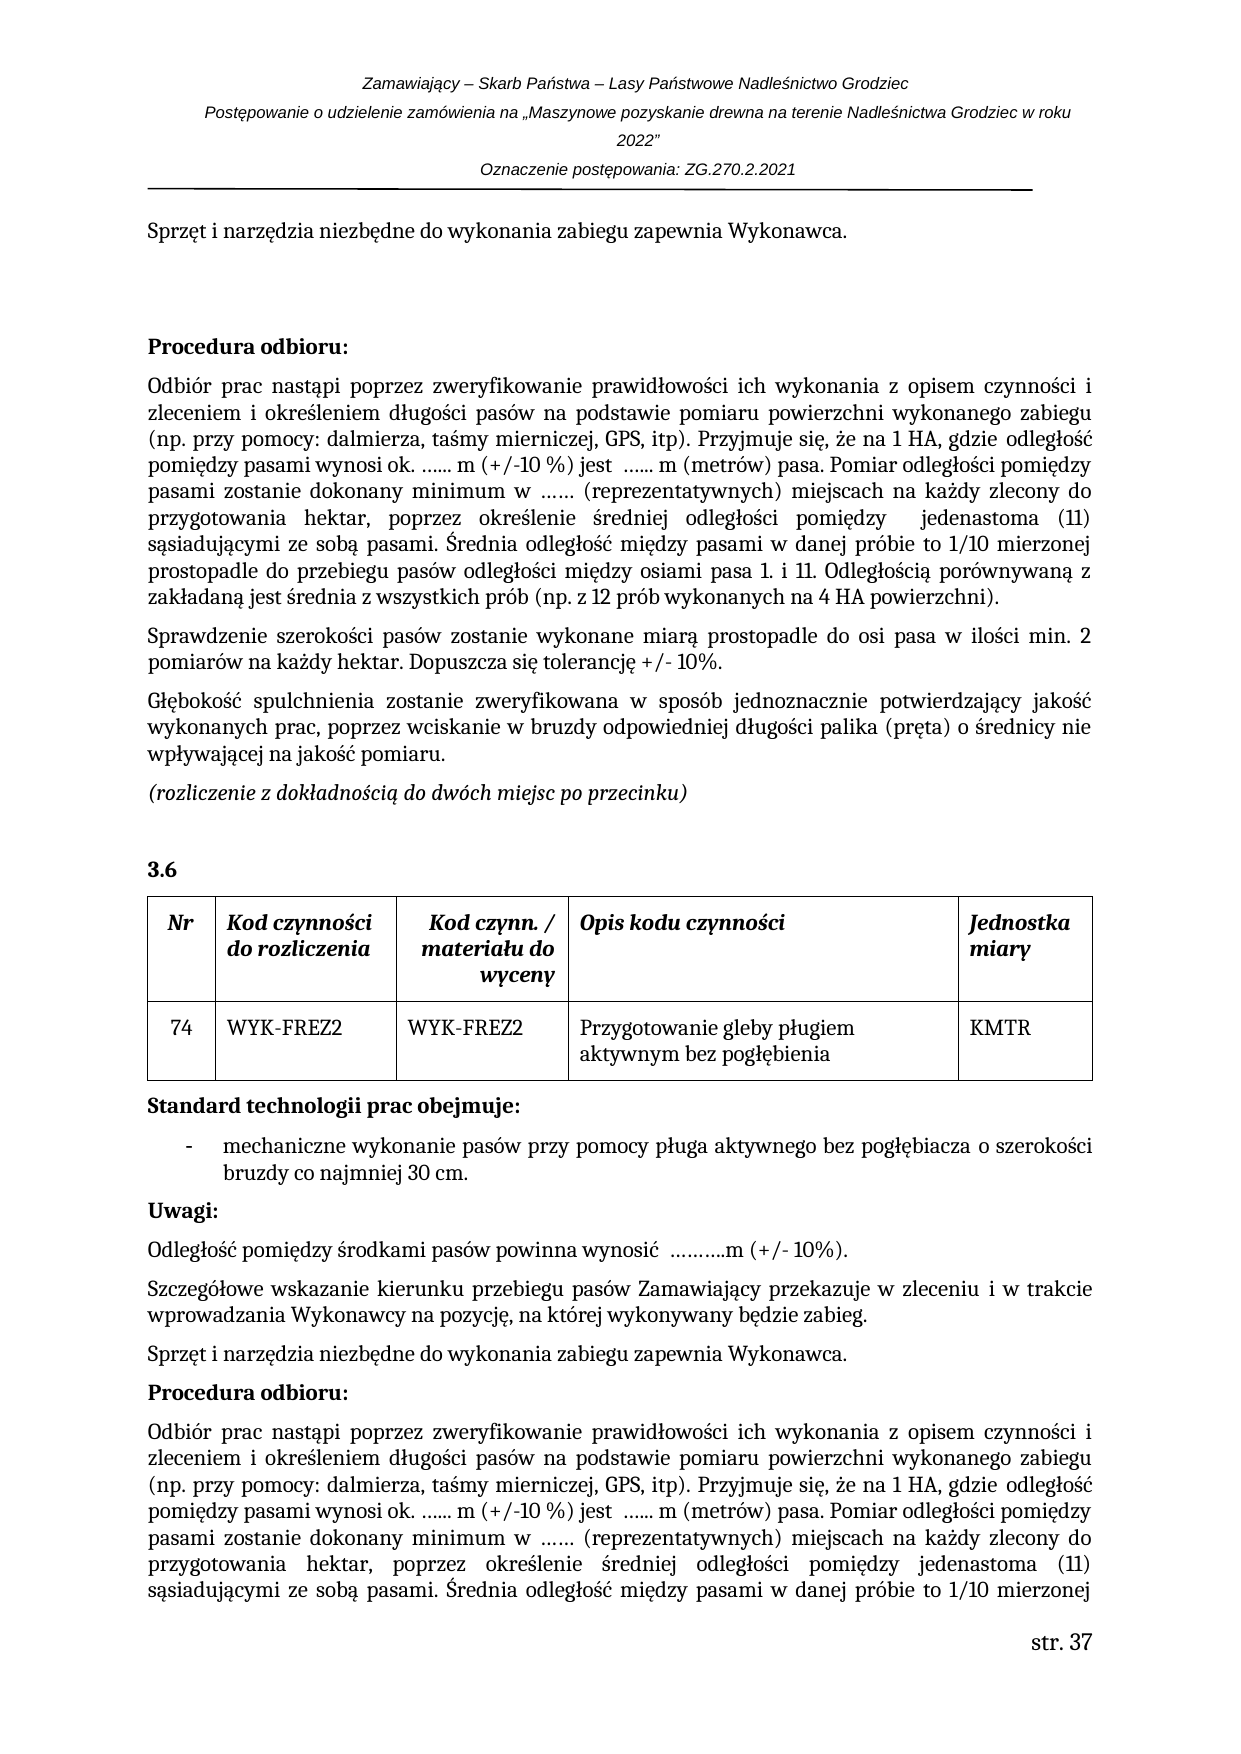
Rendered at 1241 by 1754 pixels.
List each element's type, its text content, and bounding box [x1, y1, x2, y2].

text Sprzęt i narzędzia niezbędne do wykonania zabiegu zapewnia Wykonawca. [148, 1341, 1093, 1367]
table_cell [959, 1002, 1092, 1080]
text Procedura odbioru: [148, 1380, 1093, 1406]
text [148, 1419, 1093, 1603]
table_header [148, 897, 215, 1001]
text Procedura odbioru: [148, 334, 1093, 360]
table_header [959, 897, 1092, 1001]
text Standard technologii prac obejmuje: [148, 1093, 1093, 1120]
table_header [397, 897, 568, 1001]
text (rozliczenie z dokładnością do dwóch miejsc po przecinku) [148, 779, 1093, 806]
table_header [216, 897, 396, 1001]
text 3.6 [148, 857, 1093, 883]
text Sprzęt i narzędzia niezbędne do wykonania zabiegu zapewnia Wykonawca. [148, 217, 1093, 244]
text Głębokość spulchnienia zostanie zweryfikowana w sposób jednoznacznie potwierdzający jakość wykonanych prac, poprzez wciskanie w bruzdy odpowiedniej długości palika (pręta) o średnicy nie wpływającej na jakość pomiaru. [148, 688, 1093, 767]
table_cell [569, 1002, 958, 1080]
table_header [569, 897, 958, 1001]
text Odległość pomiędzy środkami pasów powinna wynosić ……….m (+/- 10%). [148, 1237, 1093, 1263]
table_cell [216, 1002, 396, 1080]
text Szczegółowe wskazanie kierunku przebiegu pasów Zamawiający przekazuje w zleceniu i w trakcie wprowadzania Wykonawcy na pozycję, na której wykonywany będzie zabieg. [148, 1276, 1093, 1329]
list mechaniczne wykonanie pasów przy pomocy pługa aktywnego bez pogłębiacza o szerokości bruzdy co najmniej 30 cm. [185, 1132, 1093, 1186]
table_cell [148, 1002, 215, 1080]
text Sprawdzenie szerokości pasów zostanie wykonane miarą prostopadle do osi pasa w ilości min. 2 pomiarów na każdy hektar. Dopuszcza się tolerancję +/- 10%. [148, 623, 1093, 675]
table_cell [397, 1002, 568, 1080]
text Uwagi: [148, 1198, 1093, 1224]
